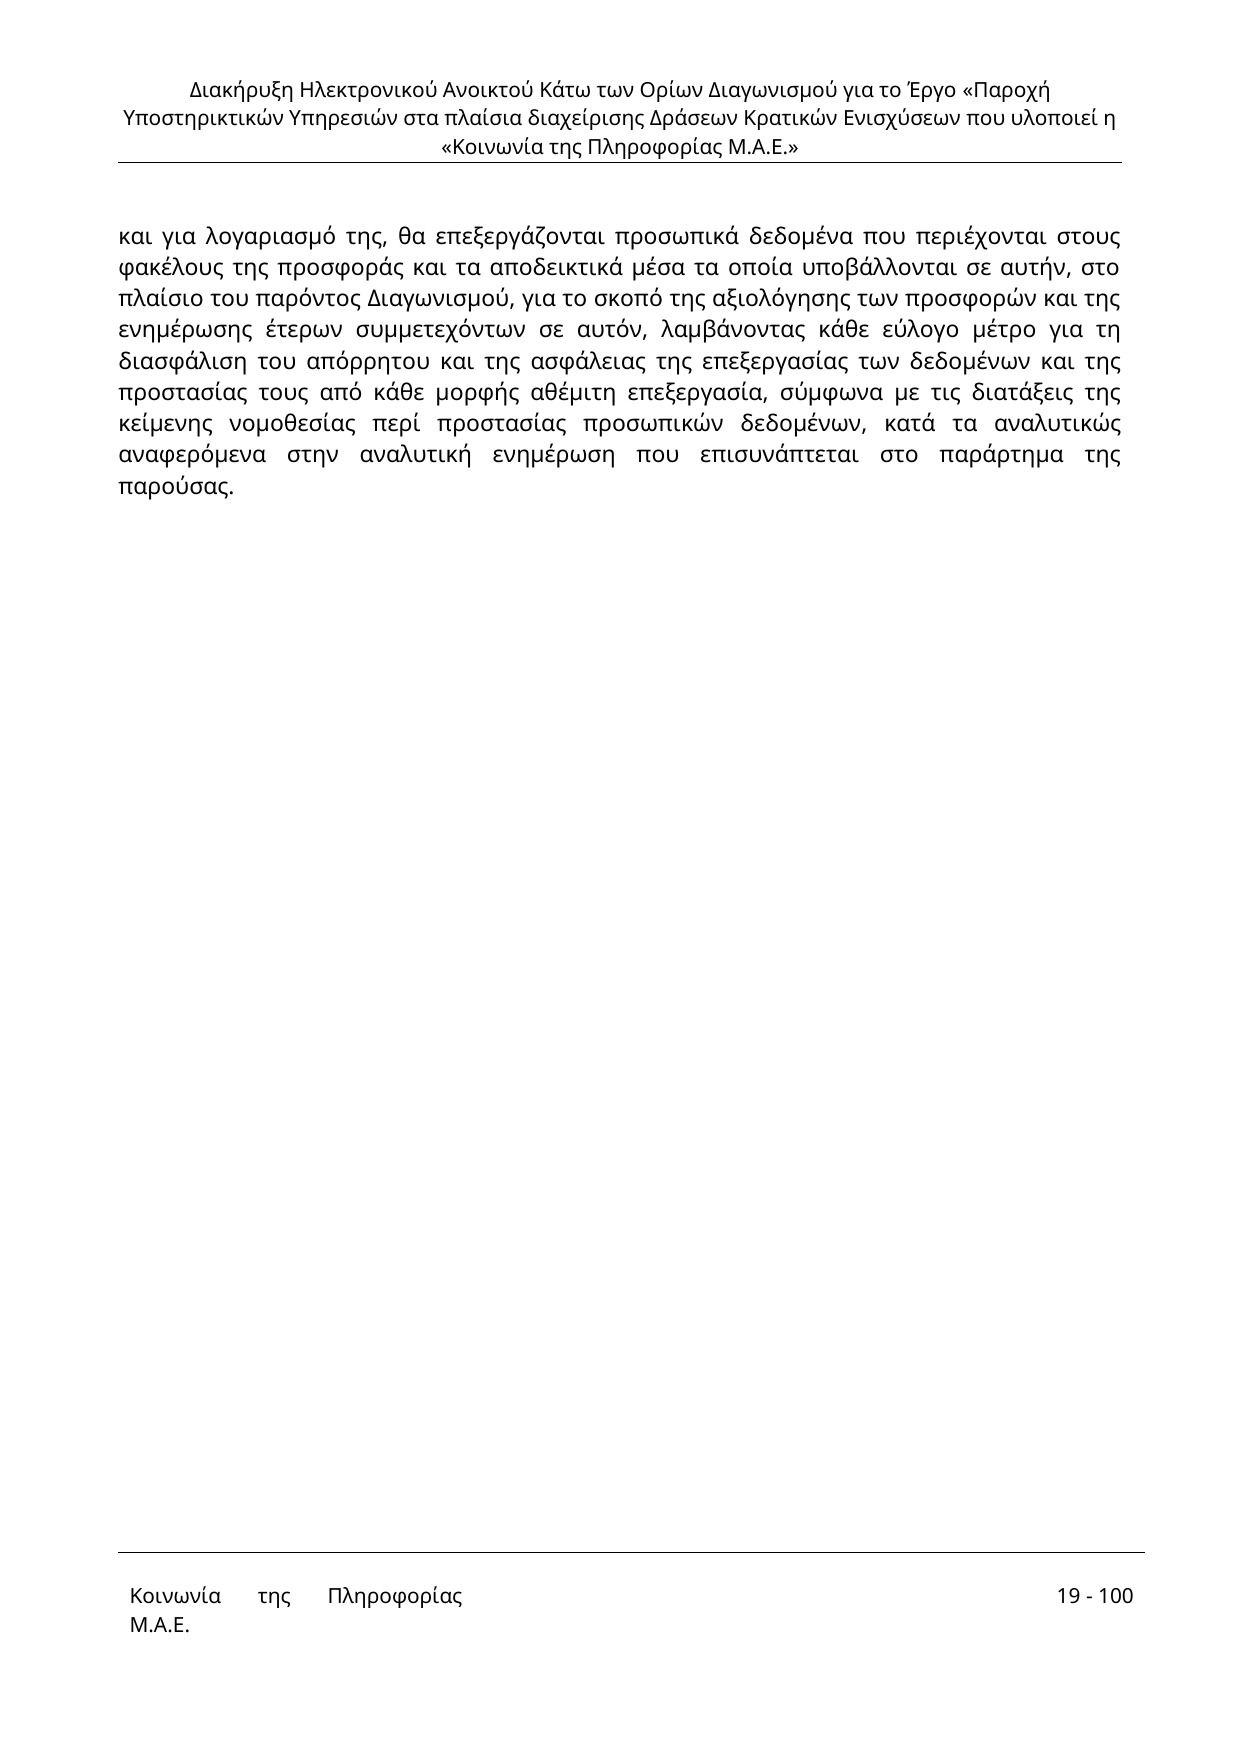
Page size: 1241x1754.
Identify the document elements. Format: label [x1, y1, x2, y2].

text [118, 220, 1122, 501]
